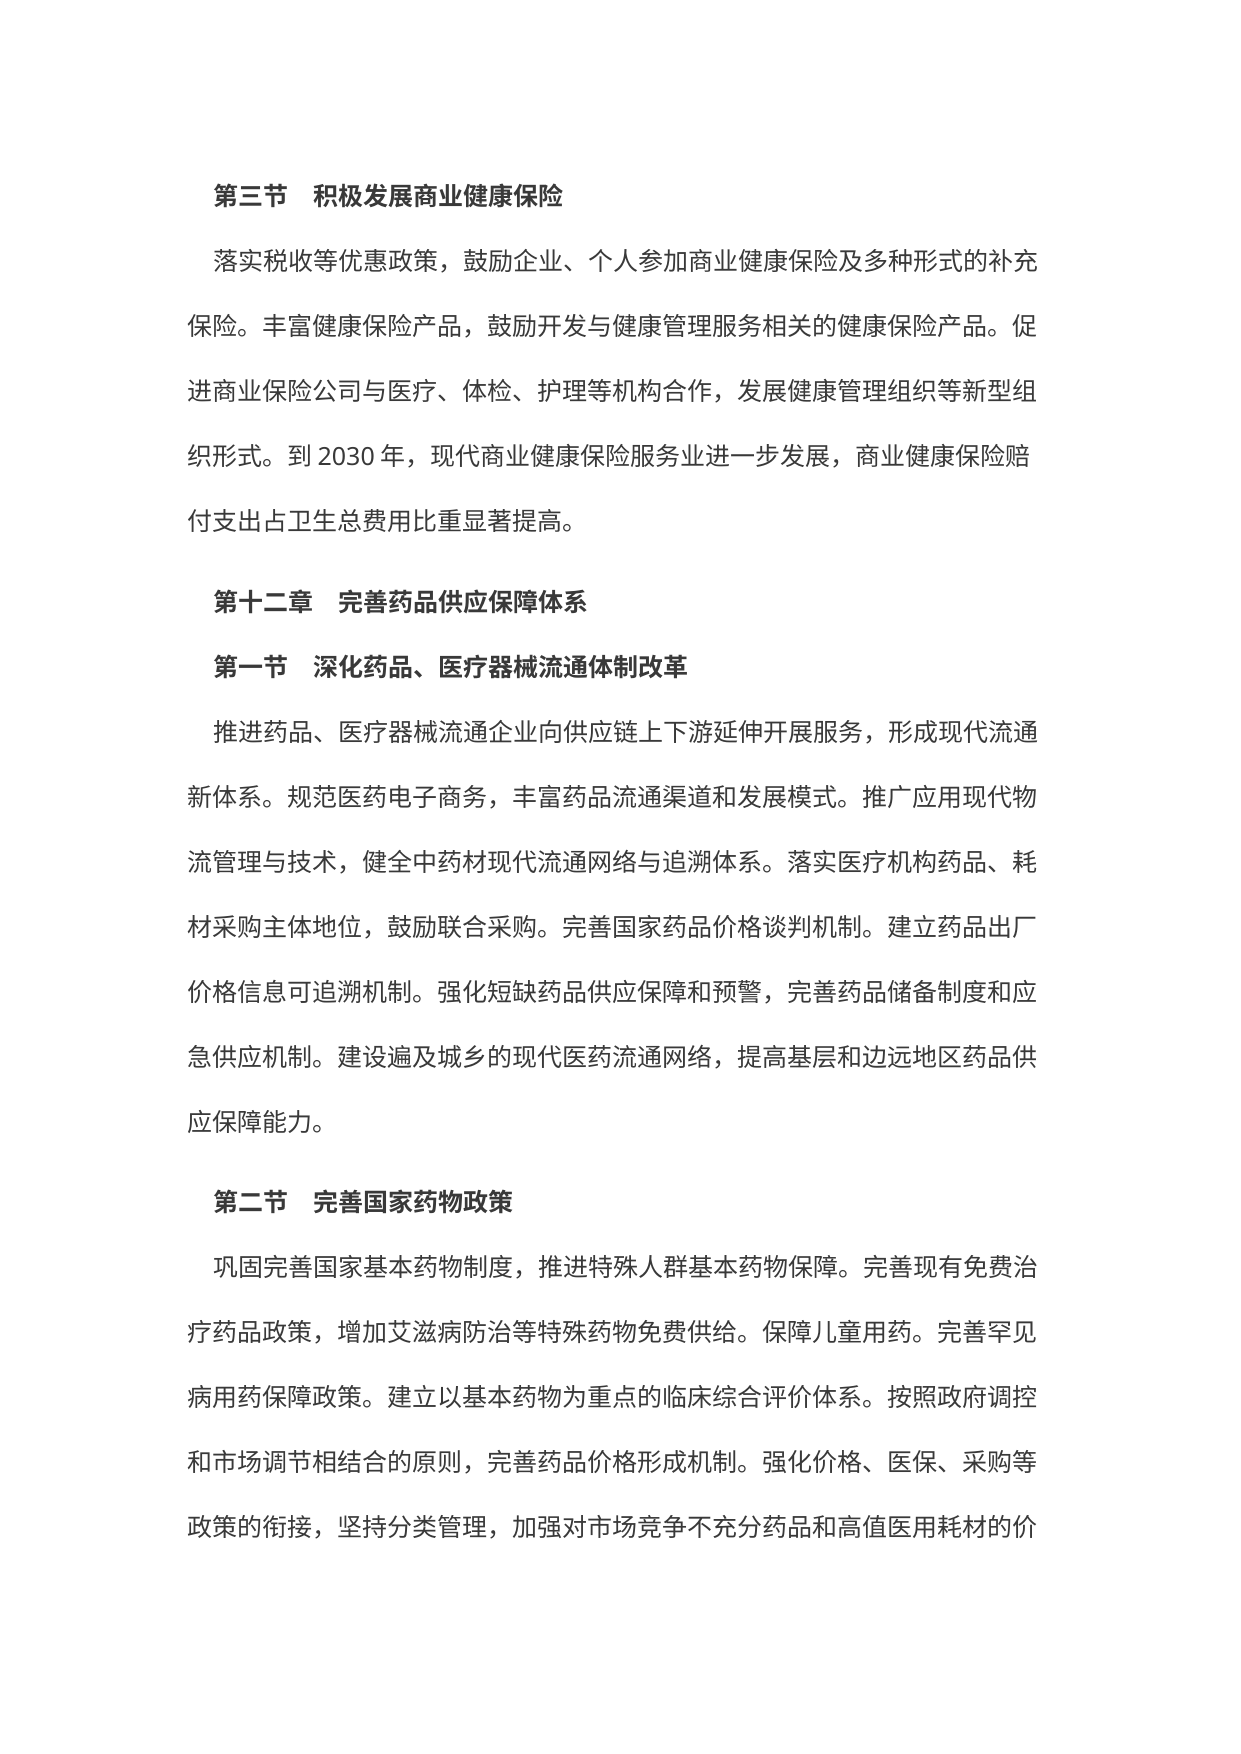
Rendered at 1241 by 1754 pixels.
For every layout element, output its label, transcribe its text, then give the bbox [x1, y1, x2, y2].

text 推进药品、医疗器械流通企业向供应链上下游延伸开展服务，形成现代流通新体系。规范医药电子商务，丰富药品流通渠道和发展模式。推广应用现代物流管理与技术，健全中药材现代流通网络与追溯体系。落实医疗机构药品、耗材采购主体地位，鼓励联合采购。完善国家药品价格谈判机制。建立药品出厂价格信息可追溯机制。强化短缺药品供应保障和预警，完善药品储备制度和应急供应机制。建设遍及城乡的现代医药流通网络，提高基层和边远地区药品供应保障能力。 [187, 698, 1053, 1153]
text 落实税收等优惠政策，鼓励企业、个人参加商业健康保险及多种形式的补充保险。丰富健康保险产品，鼓励开发与健康管理服务相关的健康保险产品。促进商业保险公司与医疗、体检、护理等机构合作，发展健康管理组织等新型组织形式。到2030年，现代商业健康保险服务业进一步发展，商业健康保险赔付支出占卫生总费用比重显著提高。 [187, 227, 1053, 552]
text 第十二章 完善药品供应保障体系 [187, 568, 1053, 633]
text 第三节 积极发展商业健康保险 [187, 162, 1053, 227]
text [187, 1233, 1053, 1558]
text 第二节 完善国家药物政策 [187, 1168, 1053, 1233]
text 第一节 深化药品、医疗器械流通体制改革 [187, 633, 1053, 698]
